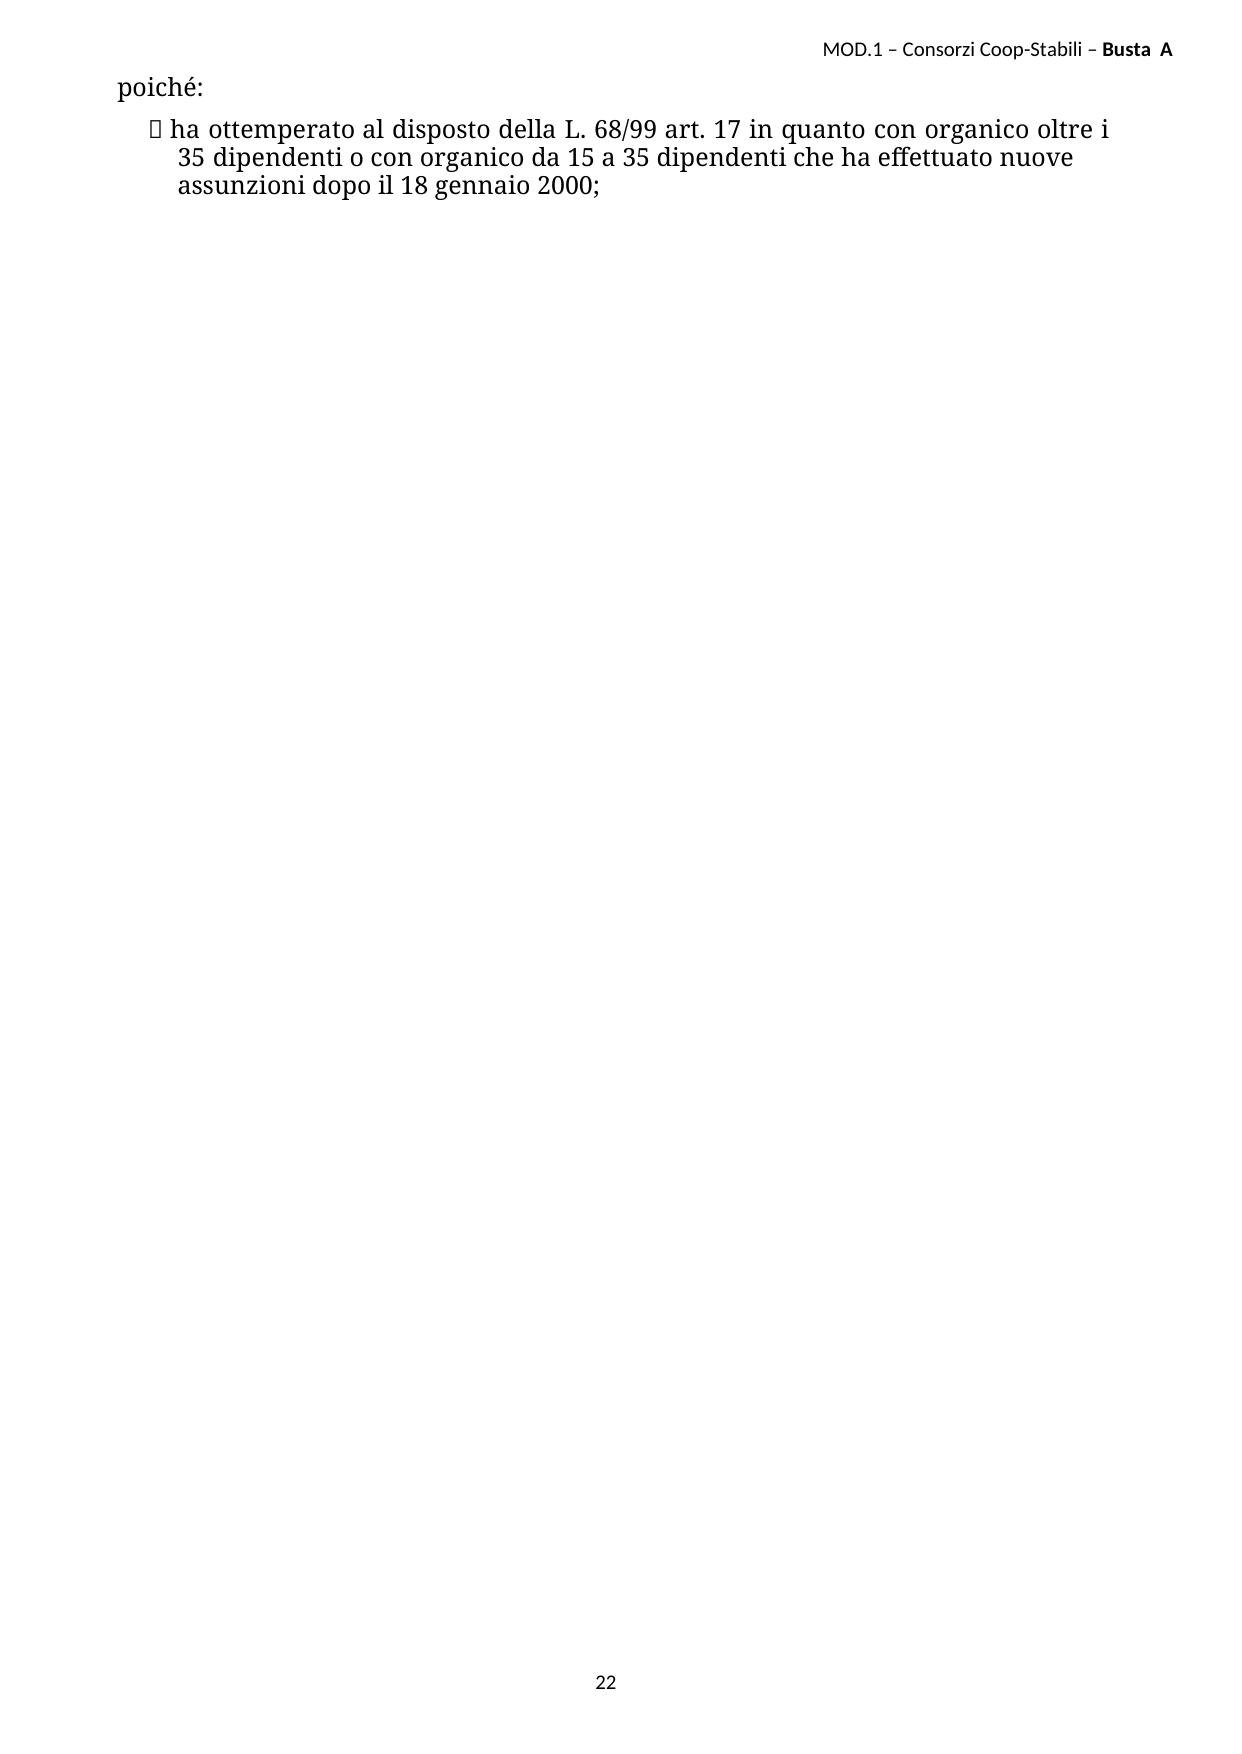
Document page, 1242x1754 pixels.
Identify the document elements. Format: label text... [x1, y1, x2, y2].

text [117, 69, 1137, 103]
text  ha ottemperato al disposto della L. 68/99 art. quanto con organico oltre i 35 dipendenti o con organico da 35 dipendenti che ha effettuato nuove assunzioni dopo il 18 gennaio 2000; [148, 116, 1130, 200]
